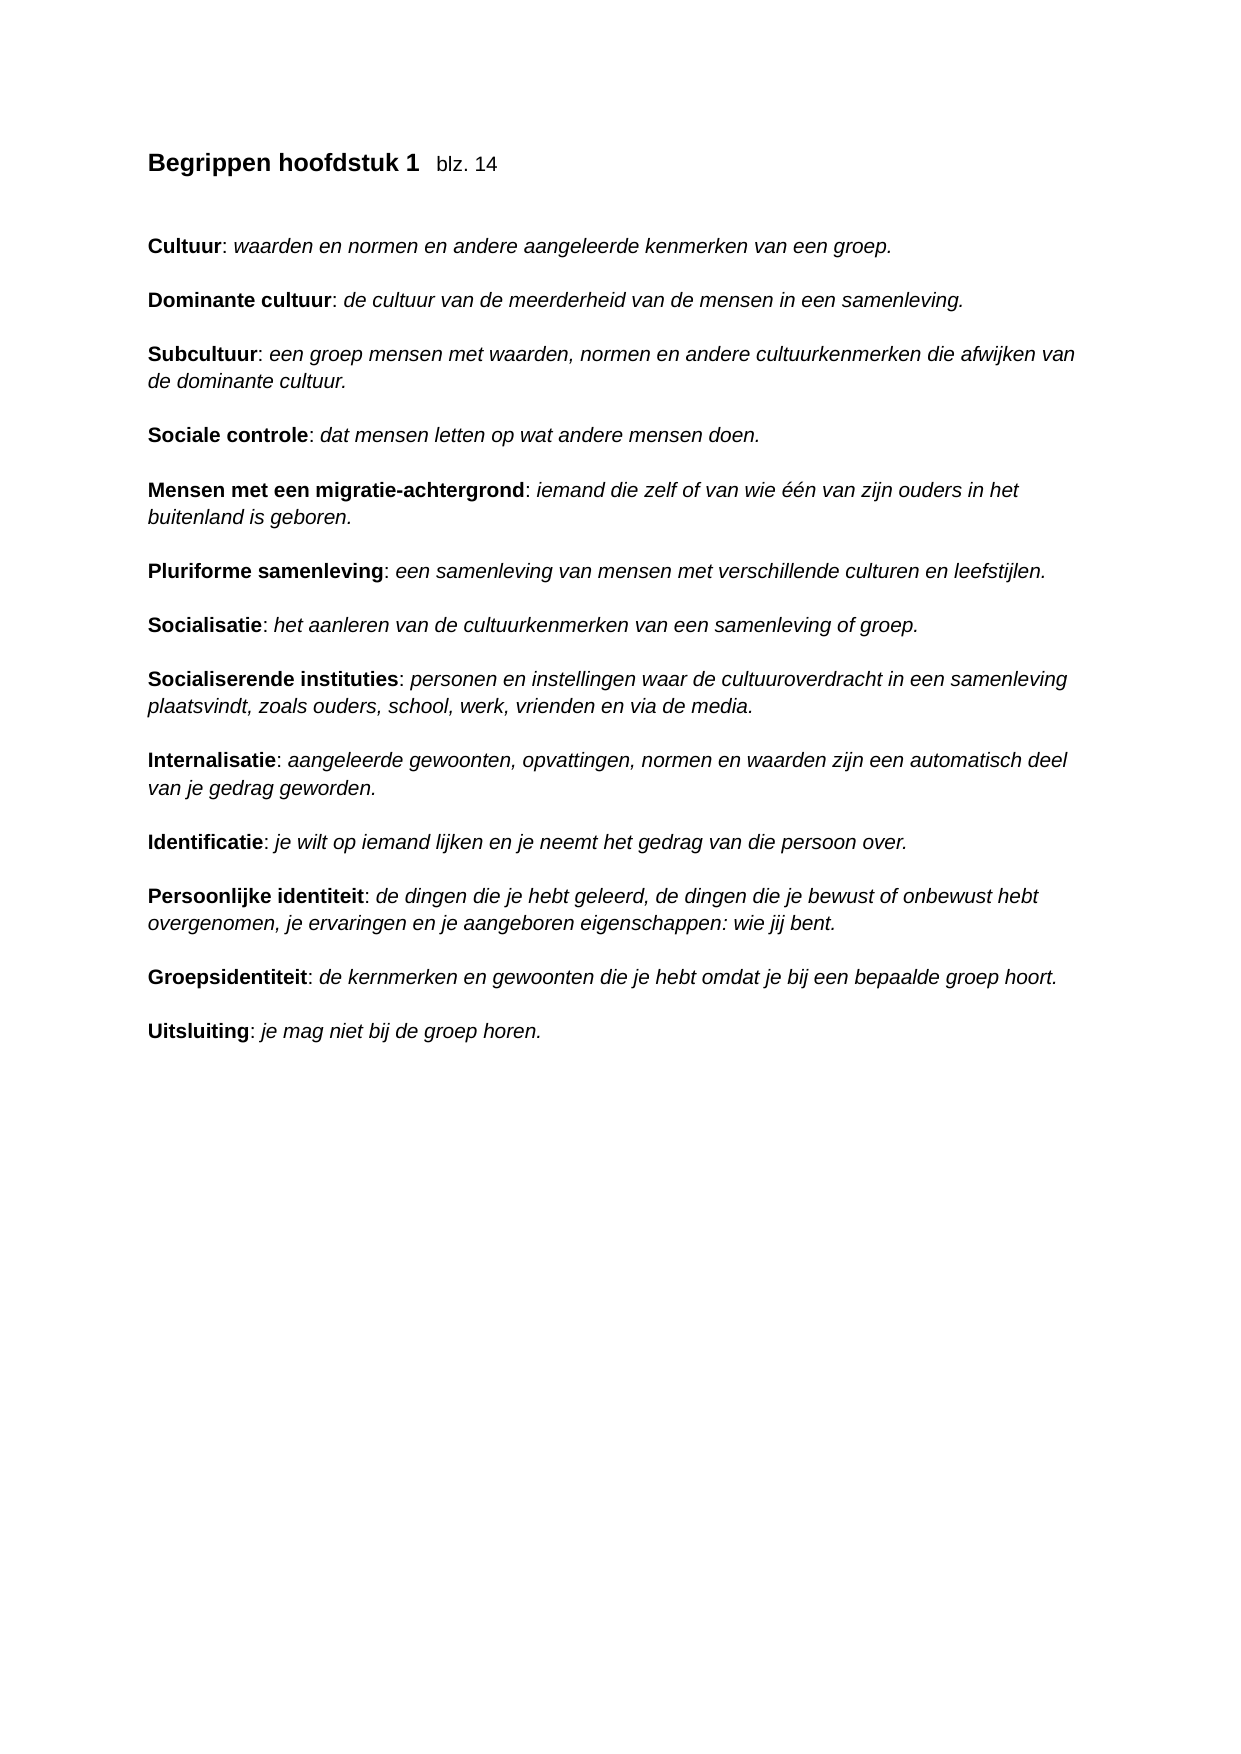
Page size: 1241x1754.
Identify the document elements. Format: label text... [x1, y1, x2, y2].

text Socialisatie: het aanleren van de cultuurkenmerken van een samenleving of groep. [148, 610, 1093, 637]
text Socialiserende instituties: personen en instellingen waar de cultuuroverdracht in een samenleving plaatsvindt, zoals ouders, school, werk, vrienden en via de media. [148, 664, 1093, 718]
text Groepsidentiteit: de kernmerken en gewoonten die je hebt omdat je bij een bepaalde groep hoort. [148, 962, 1093, 989]
text Uitsluiting: je mag niet bij de groep horen. [148, 1016, 1093, 1043]
text Persoonlijke identiteit: de dingen die je hebt geleerd, de dingen die je bewust of onbewust hebt overgenomen, je ervaringen en je aangeboren eigenschappen: wie jij bent. [148, 881, 1093, 935]
text Cultuur: waarden en normen en andere aangeleerde kenmerken van een groep. [148, 231, 1093, 258]
text Sociale controle: dat mensen letten op wat andere mensen doen. [148, 420, 1093, 447]
text Subcultuur: een groep mensen met waarden, normen en andere cultuurkenmerken die afwijken van de dominante cultuur. [148, 339, 1093, 393]
text Mensen met een migratie-achtergrond: iemand die zelf of van wie één van zijn ouders in het buitenland is geboren. [148, 474, 1093, 528]
text Begrippen hoofdstuk 1 blz. 14 [148, 148, 1093, 176]
text Internalisatie: aangeleerde gewoonten, opvattingen, normen en waarden zijn een automatisch deel van je gedrag geworden. [148, 745, 1093, 799]
text Pluriforme samenleving: een samenleving van mensen met verschillende culturen en leefstijlen. [148, 556, 1093, 583]
text Dominante cultuur: de cultuur van de meerderheid van de mensen in een samenleving. [148, 285, 1093, 312]
text Identificatie: je wilt op iemand lijken en je neemt het gedrag van die persoon over. [148, 826, 1093, 853]
